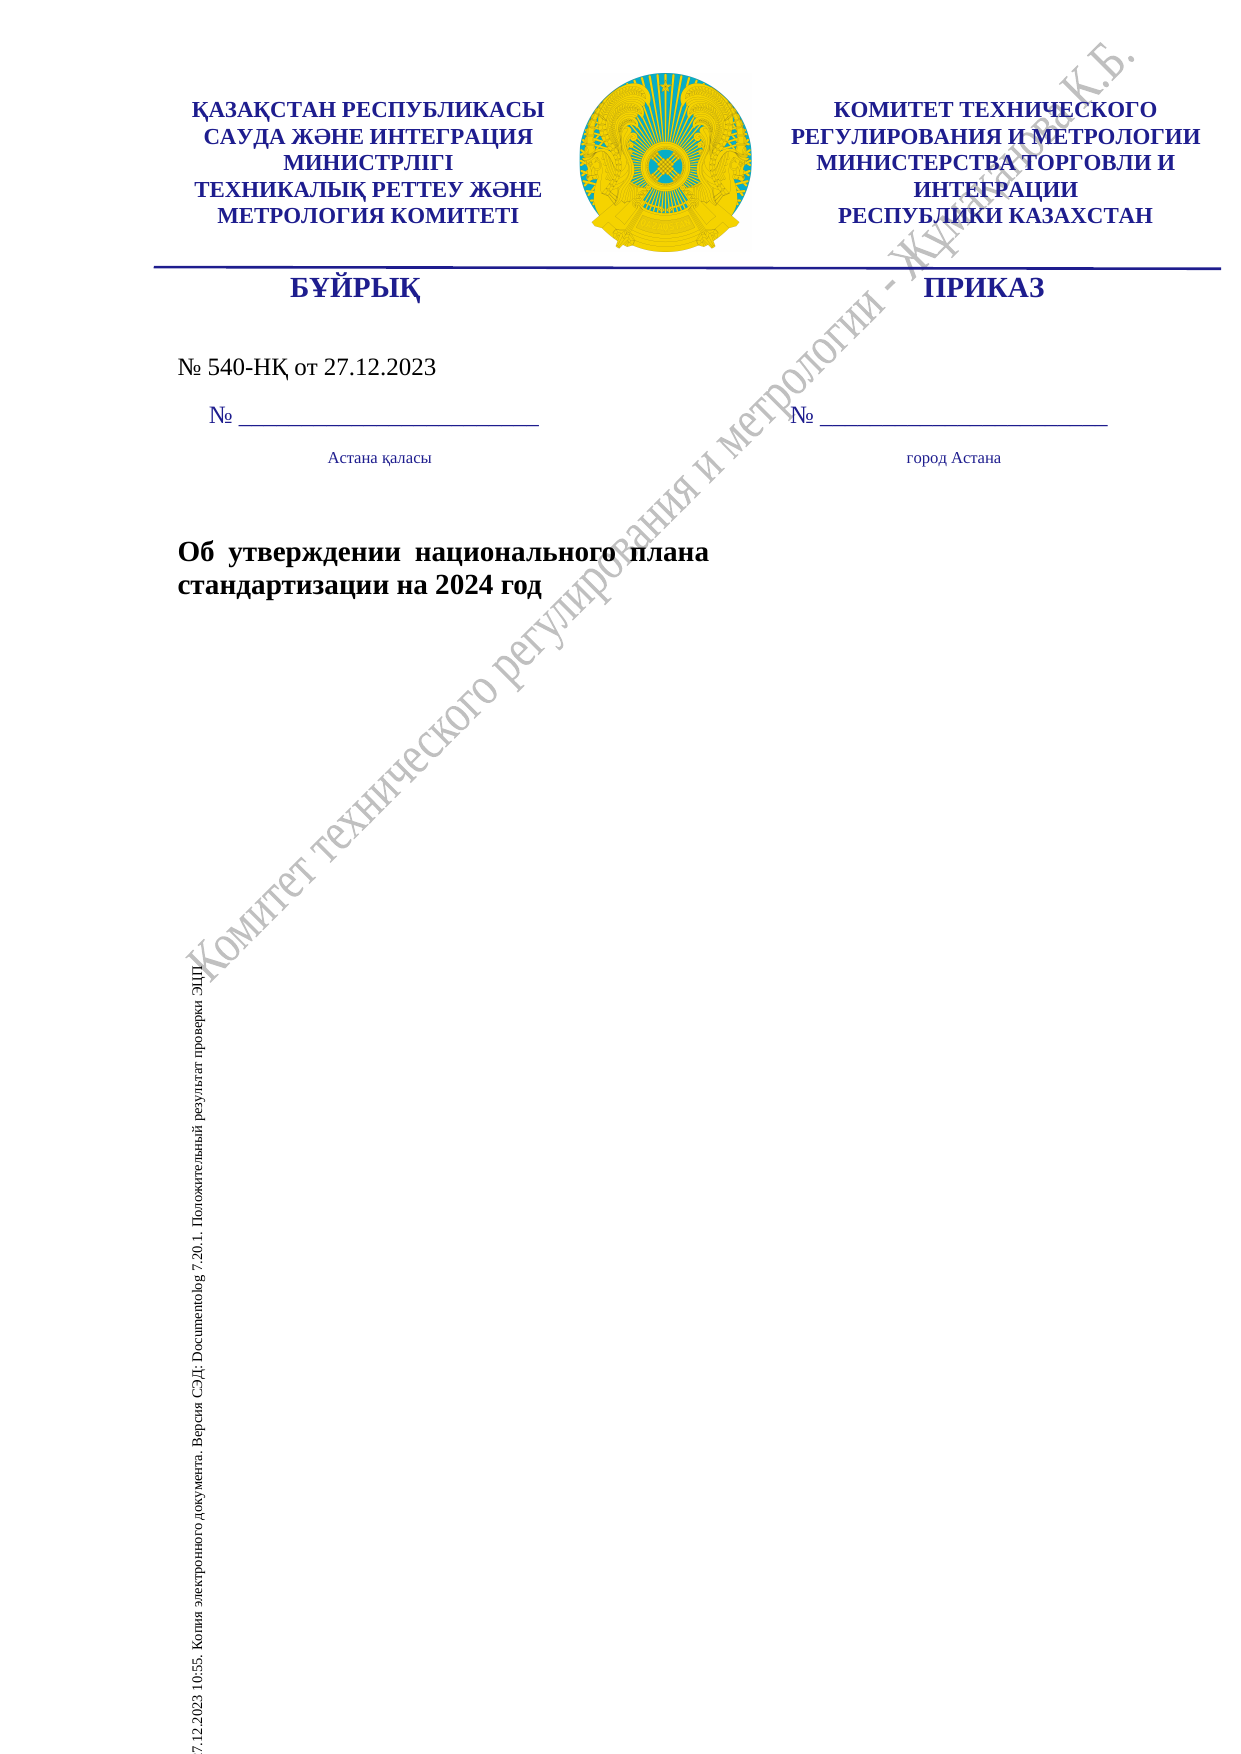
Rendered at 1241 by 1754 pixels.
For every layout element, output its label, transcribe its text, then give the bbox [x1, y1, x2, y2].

picture [579, 73, 752, 252]
text № 540-НҚ от 27.12.2023 [177, 352, 1152, 381]
text Об утверждении национального плана стандартизации на 2024 год [177, 534, 709, 601]
text Астана қаласы город Астана [252, 448, 1152, 467]
text № ________________________ № _______________________ [177, 400, 1152, 448]
